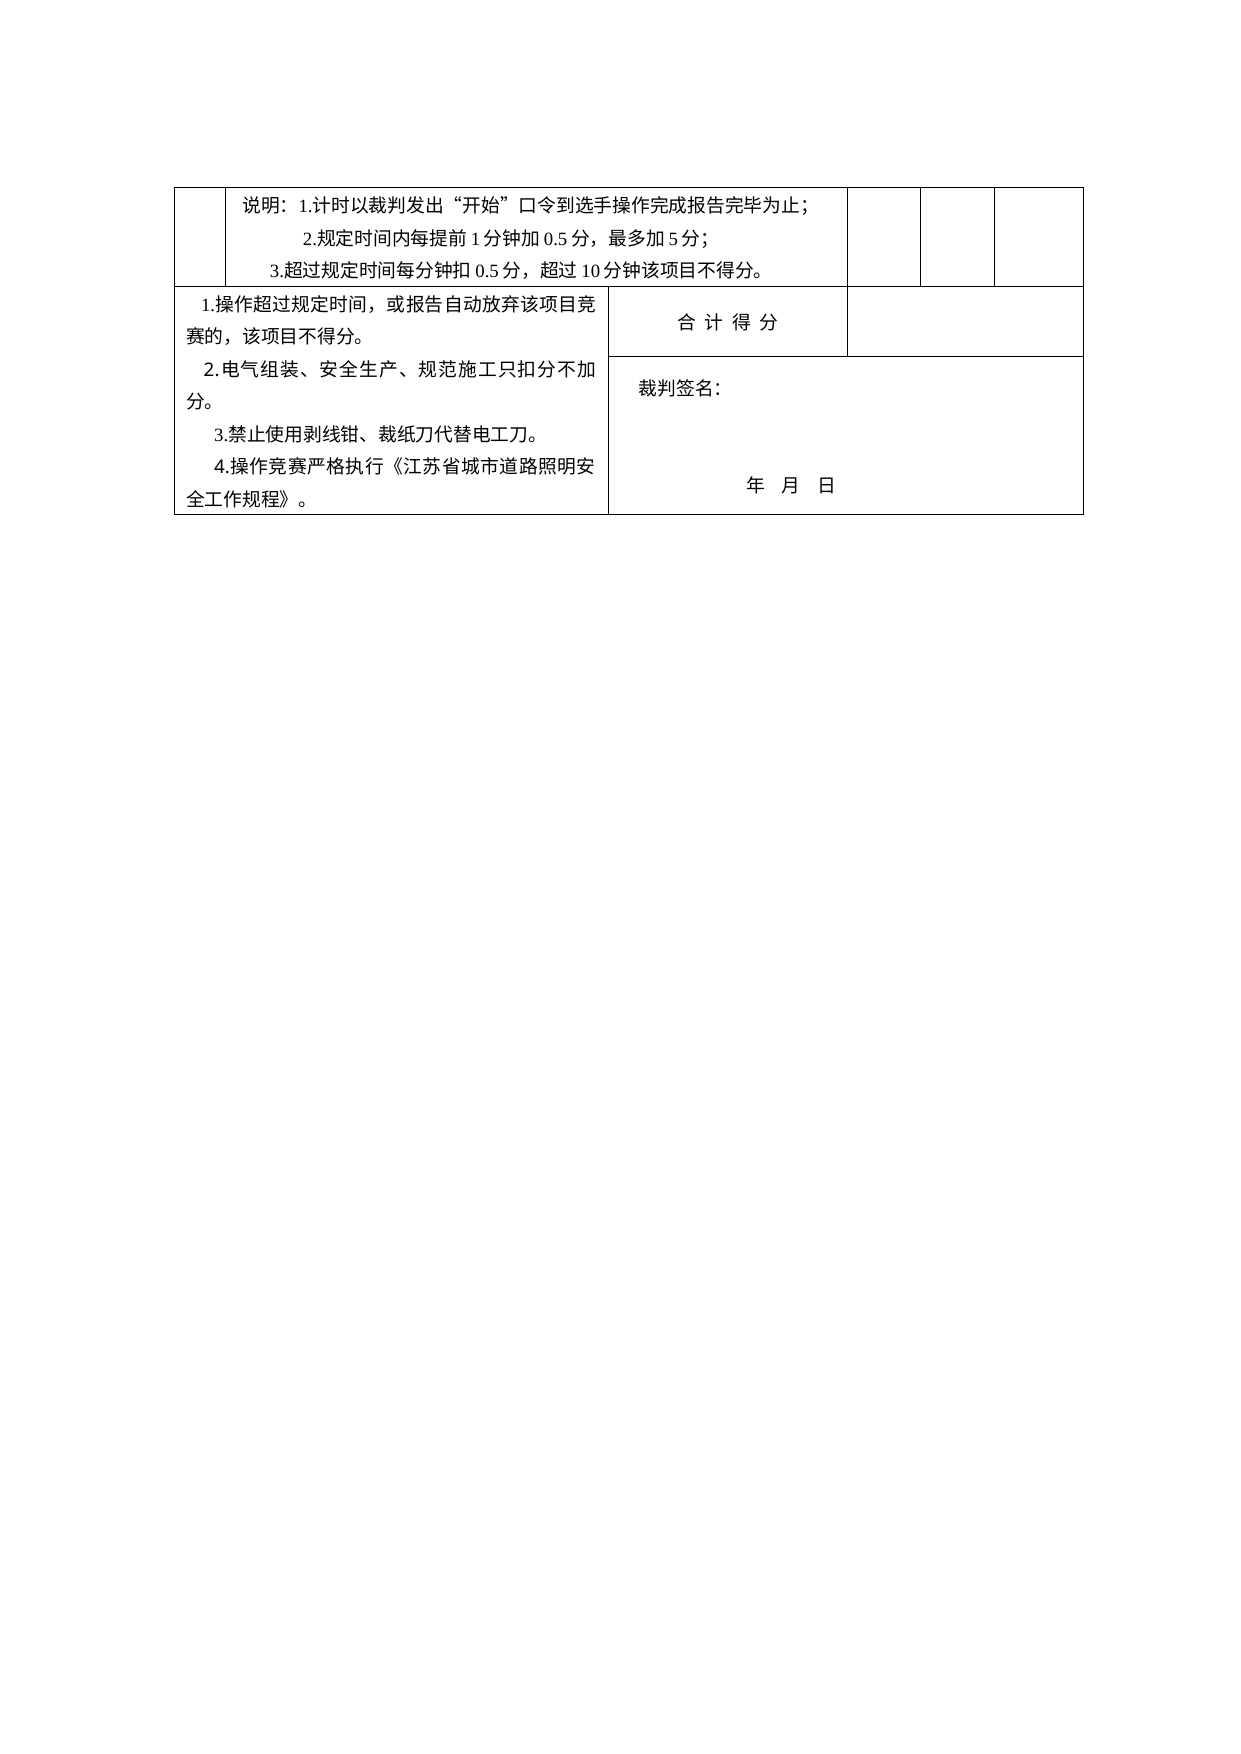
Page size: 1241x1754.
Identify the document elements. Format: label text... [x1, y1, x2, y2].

table_cell 说明：1.计时以裁判发出“开始”口令到选手操作完成报告完毕为止； 2.规定时间内每提前1分钟加0.5分，最多加5分； 3.超过规定时间每分钟扣0.5分，超过10分钟该项目不得分。 [226, 188, 847, 286]
table_cell 裁判签名： 年 月 日 [609, 357, 1083, 514]
table_cell [848, 287, 1083, 356]
table_cell 时间 [175, 188, 225, 286]
table_cell 合 计 得 分 [609, 287, 847, 356]
table_cell 1.操作超过规定时间，或报告自动放弃该项目竞赛的，该项目不得分。 2.电气组装、安全生产、规范施工只扣分不加分。 3.禁止使用剥线钳、裁纸刀代替电工刀。 4.操作竞赛严格执行《江苏省城市道路照明安全工作规程》。 [175, 287, 608, 514]
table_cell [921, 188, 994, 286]
table_cell [995, 188, 1083, 286]
table_cell [848, 188, 920, 286]
